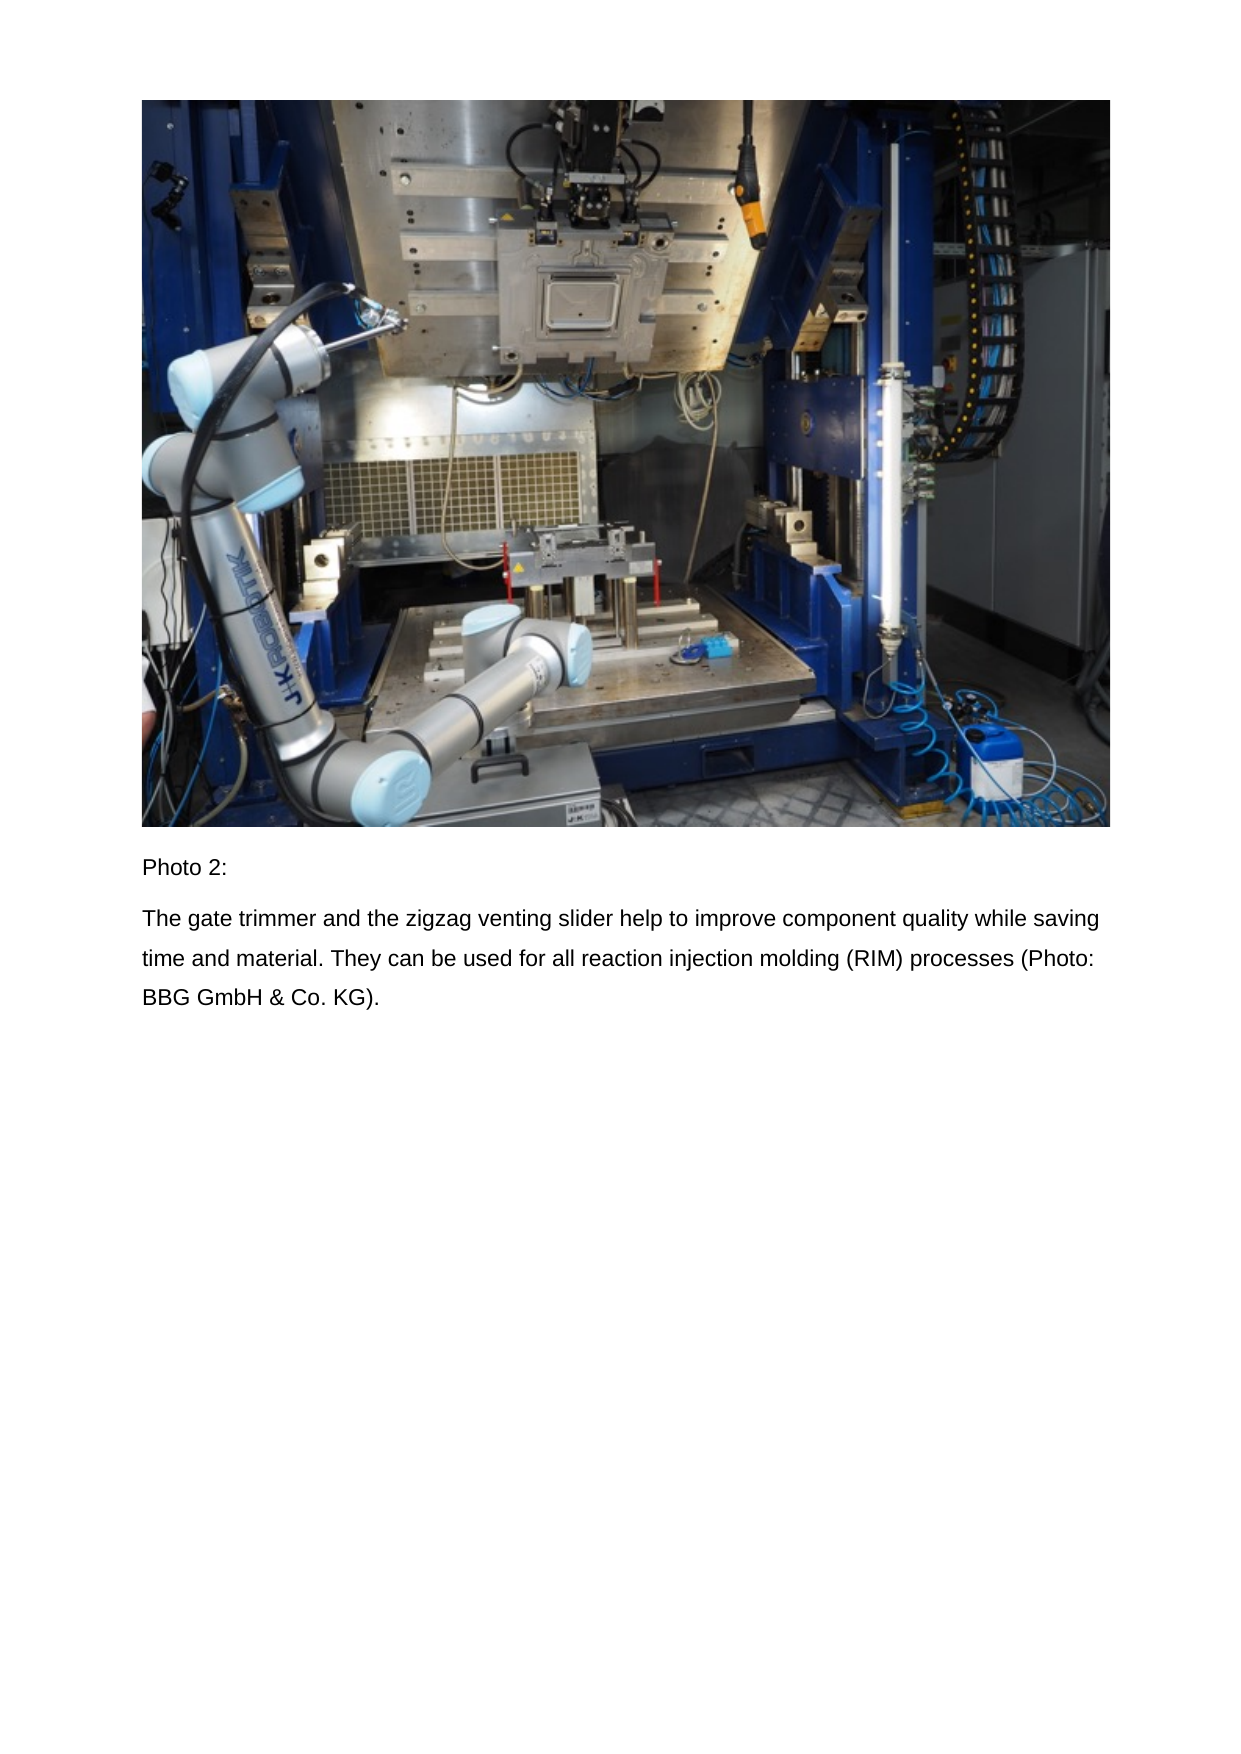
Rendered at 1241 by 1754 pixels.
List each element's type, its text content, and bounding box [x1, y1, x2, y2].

picture [141, 100, 1111, 827]
text The gate trimmer and the zigzag venting slider help to improve component quality while saving time and material. They can be used for all reaction injection molding (RIM) processes (Photo: BBG GmbH & Co. KG). [142, 905, 1110, 1011]
text Photo 2: [142, 853, 1110, 880]
